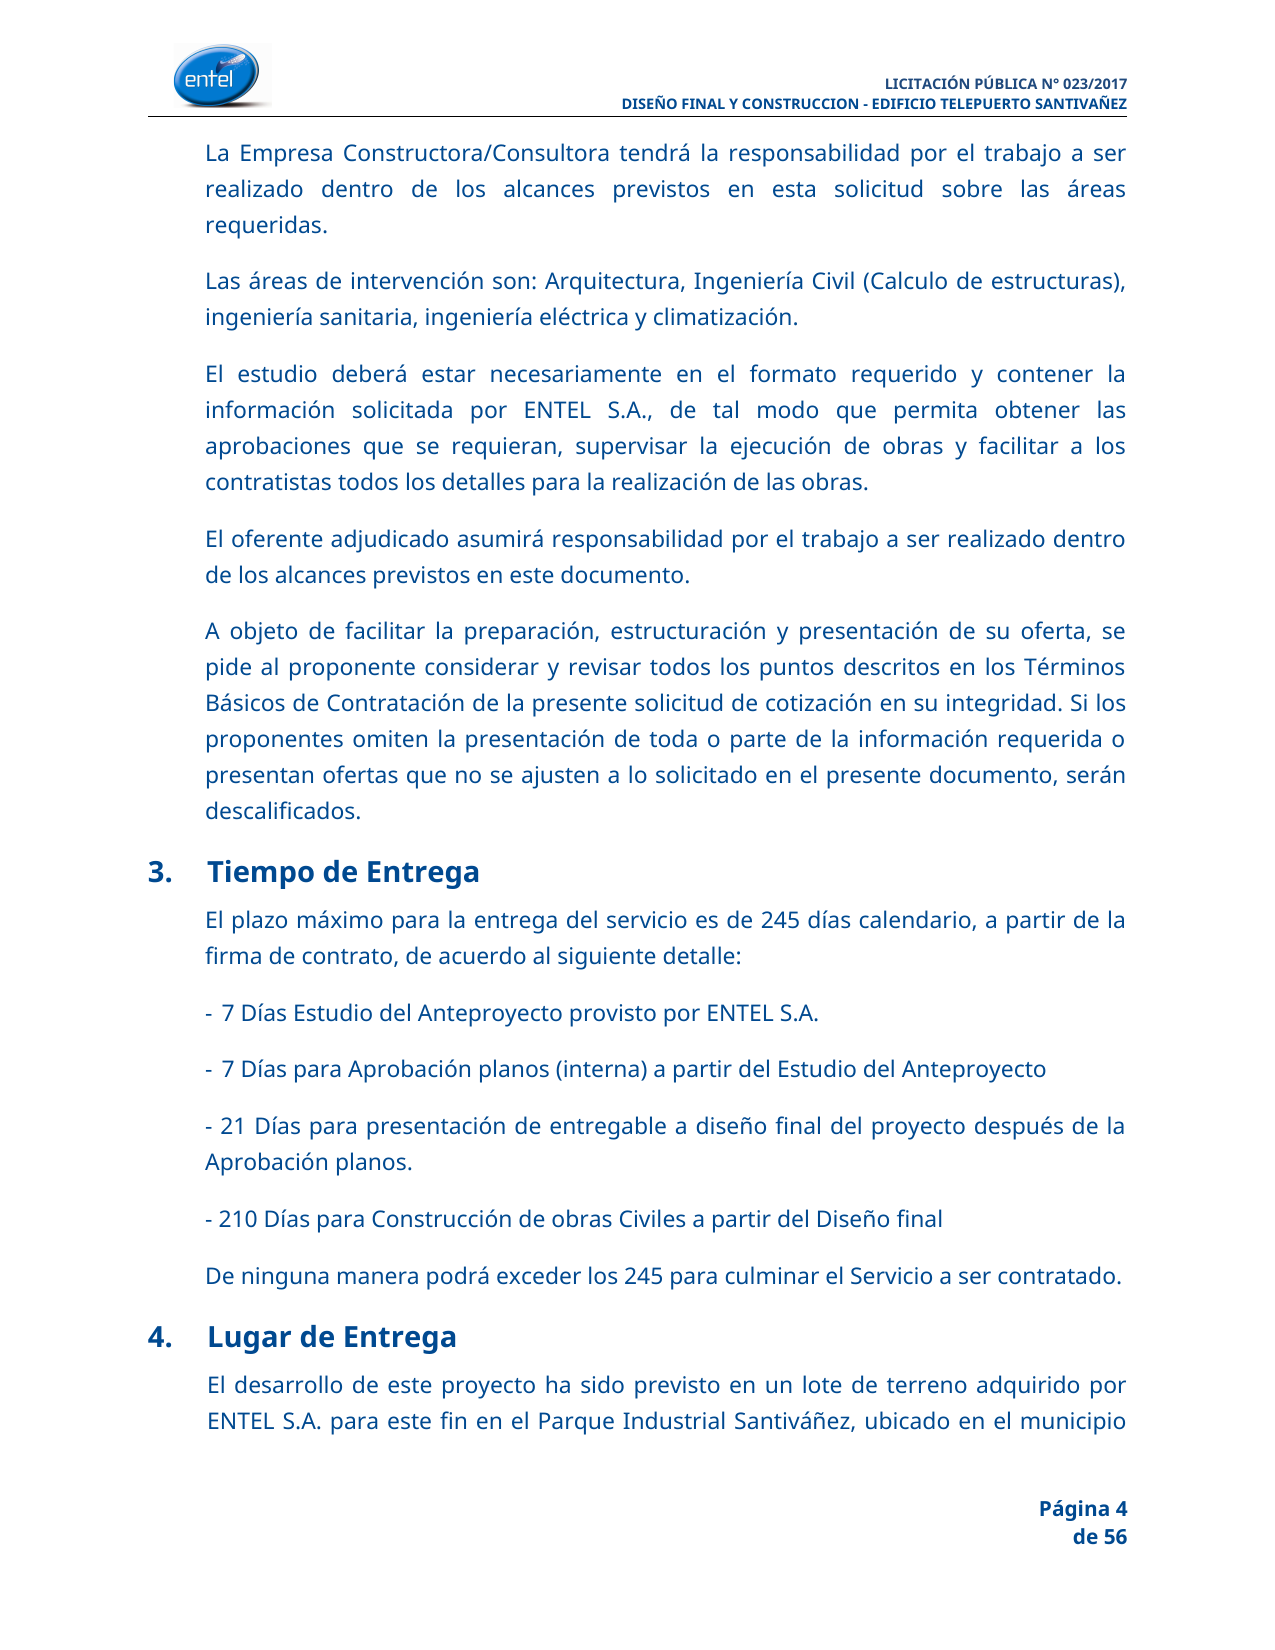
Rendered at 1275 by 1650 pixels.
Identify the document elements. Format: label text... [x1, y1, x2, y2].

text La Empresa Constructora/Consultora tendrá la responsabilidad por el trabajo a ser realizado dentro de los alcances previstos en esta solicitud sobre las áreas requeridas. [205, 137, 1127, 240]
text A objeto de facilitar la preparación, estructuración y presentación de su oferta, se pide al proponente considerar y revisar todos los puntos descritos en los Términos Básicos de Contratación de la presente solicitud de cotización en su integridad. Si los proponentes omiten la presentación de toda o parte de la información requerida o presentan ofertas que no se ajusten a lo solicitado en el presente documento, serán descalificados. [205, 615, 1127, 826]
text - 210 Días para Construcción de obras Civiles a partir del Diseño final [205, 1203, 1127, 1234]
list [207, 1369, 1127, 1436]
text El estudio deberá estar necesariamente en el formato requerido y contener la información solicitada por ENTEL S.A., de tal modo que permita obtener las aprobaciones que se requieran, supervisar la ejecución de obras y facilitar a los contratistas todos los detalles para la realización de las obras. [205, 358, 1127, 497]
text - 7 Días Estudio del Anteproyecto provisto por ENTEL S.A. [205, 997, 1127, 1028]
text - 21 Días para presentación de entregable a diseño final del proyecto después de la Aprobación planos. [205, 1110, 1127, 1177]
text El plazo máximo para la entrega del servicio es de 245 días calendario, a partir de la firma de contrato, de acuerdo al siguiente detalle: [205, 904, 1127, 971]
text El oferente adjudicado asumirá responsabilidad por el trabajo a ser realizado dentro de los alcances previstos en este documento. [205, 523, 1127, 590]
list Lugar de Entrega [148, 1316, 1127, 1356]
picture [173, 43, 272, 108]
text De ninguna manera podrá exceder los 245 para culminar el Servicio a ser contratado. [205, 1260, 1127, 1291]
text Las áreas de intervención son: Arquitectura, Ingeniería Civil (Calculo de estructuras), ingeniería sanitaria, ingeniería eléctrica y climatización. [205, 265, 1127, 332]
text - 7 Días para Aprobación planos (interna) a partir del Estudio del Anteproyecto [205, 1053, 1127, 1085]
list Tiempo de Entrega [148, 852, 1127, 891]
